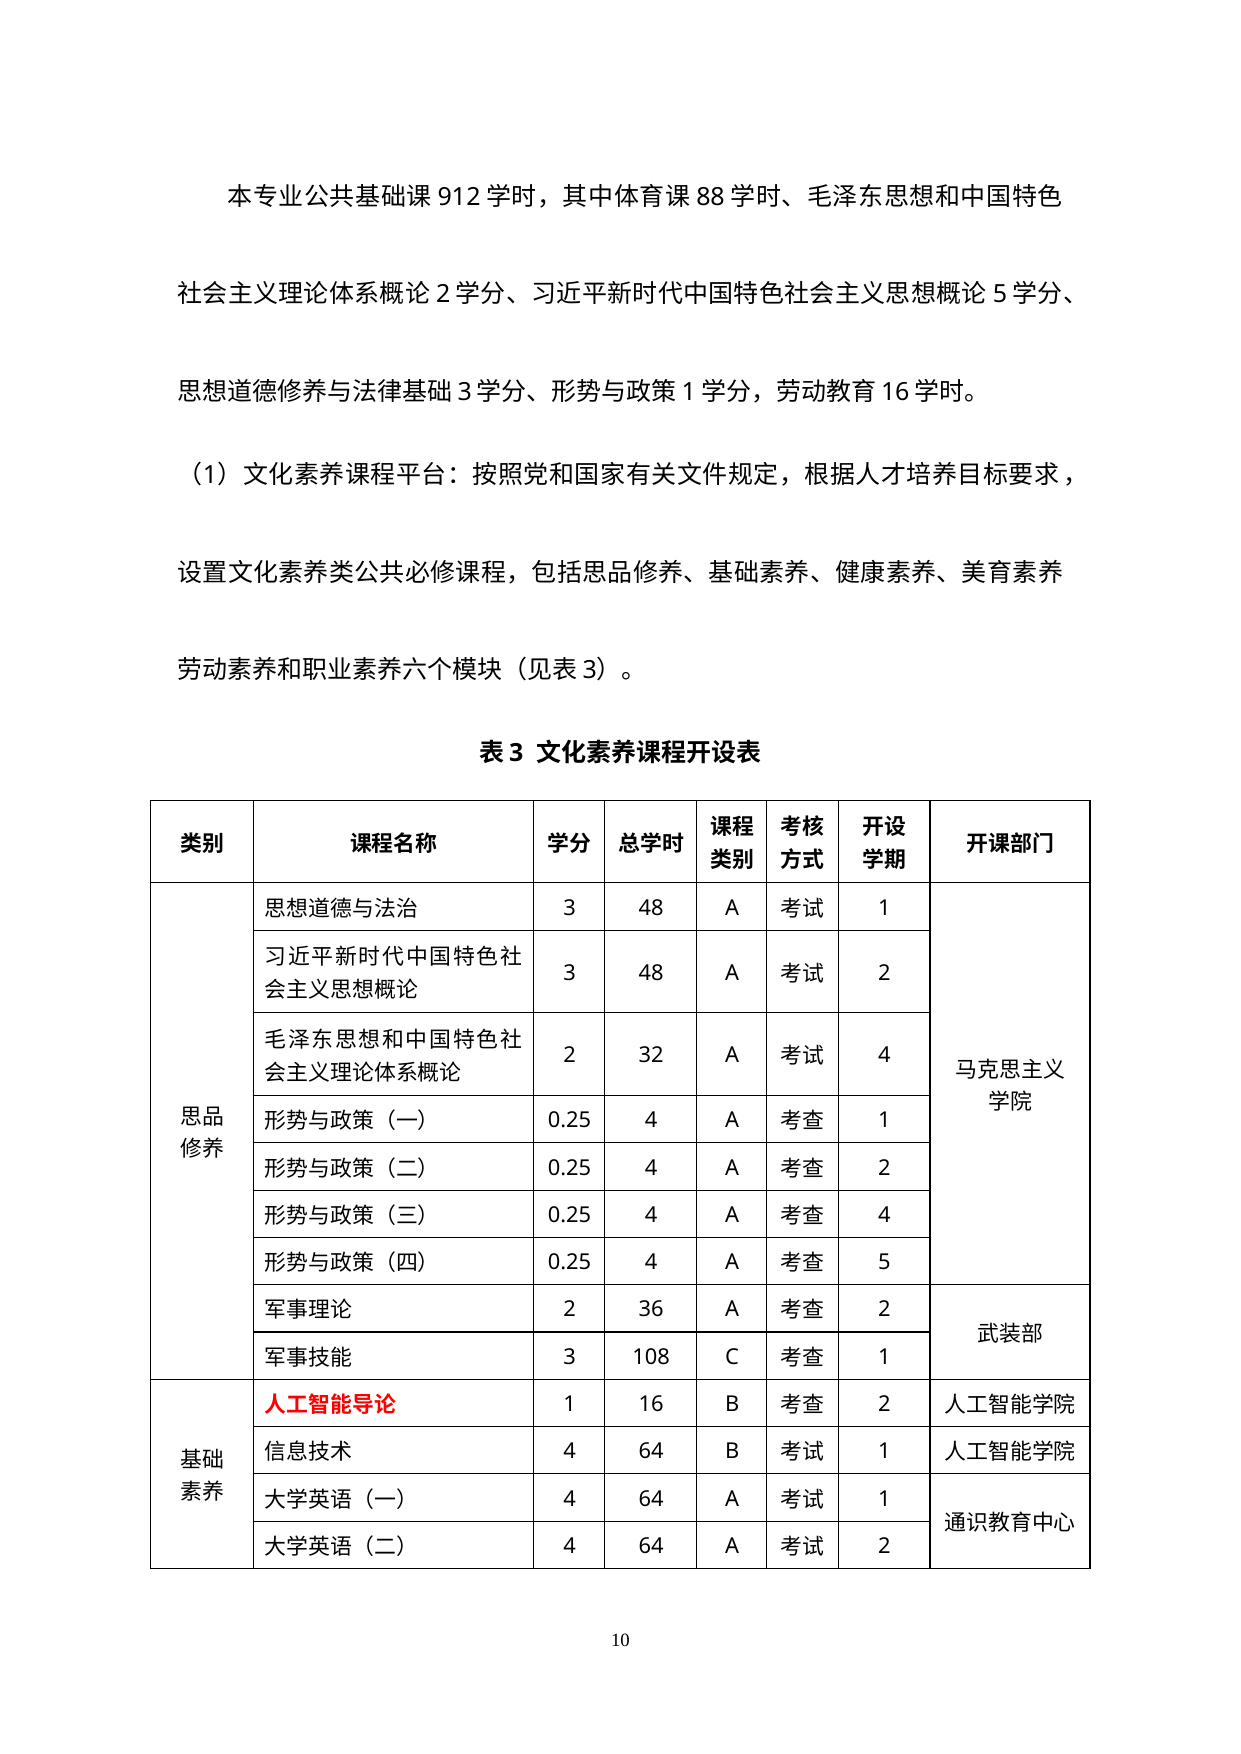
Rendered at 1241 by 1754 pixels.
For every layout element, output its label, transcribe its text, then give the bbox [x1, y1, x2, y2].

table_cell 1 [534, 1380, 604, 1426]
table_cell 考查 [767, 1285, 838, 1331]
table_cell 1 [839, 1096, 929, 1142]
table_cell 马克思主义 学院 [931, 883, 1089, 1284]
table_header 总学时 [605, 801, 696, 882]
table_cell 考查 [767, 1380, 838, 1426]
table_cell 64 [605, 1522, 696, 1568]
table_cell 3 [534, 883, 604, 929]
table_cell B [697, 1380, 766, 1426]
table_cell 通识教育中心 [931, 1474, 1089, 1568]
table_cell A [697, 1474, 766, 1521]
text 表3 文化素养课程开设表 [177, 718, 1063, 783]
table_cell 军事理论 [254, 1285, 533, 1331]
table_cell 0.25 [534, 1143, 604, 1189]
table_cell A [697, 931, 766, 1012]
table_cell A [697, 1096, 766, 1142]
text 本专业公共基础课912学时，其中体育课88学时、毛泽东思想和中国特色社会主义理论体系概论2学分、习近平新时代中国特色社会主义思想概论5学分、思想道德修养与法律基础3学分、形势与政策1学分，劳动教育16学时。 [177, 162, 1063, 422]
table_cell 48 [605, 883, 696, 929]
table_cell 形势与政策（一） [254, 1096, 533, 1142]
table_cell 4 [839, 1191, 929, 1237]
table_cell 0.25 [534, 1191, 604, 1237]
table_cell 4 [605, 1191, 696, 1237]
table_cell 考查 [767, 1333, 838, 1379]
table_cell 1 [839, 1333, 929, 1379]
table_cell 考试 [767, 1013, 838, 1095]
table_header 课程名称 [254, 801, 533, 882]
table_cell 形势与政策（四） [254, 1238, 533, 1284]
table_cell 基础 素养 [151, 1380, 253, 1568]
table_cell 考试 [767, 931, 838, 1012]
table_cell 信息技术 [254, 1427, 533, 1473]
table_cell A [697, 883, 766, 929]
table_cell 考试 [767, 1522, 838, 1568]
table_cell 4 [534, 1474, 604, 1521]
table_cell 形势与政策（三） [254, 1191, 533, 1237]
table_cell 习近平新时代中国特色社会主义思想概论 [254, 931, 533, 1012]
table_cell 0.25 [534, 1238, 604, 1284]
table_cell A [697, 1143, 766, 1189]
text （1）文化素养课程平台：按照党和国家有关文件规定，根据人才培养目标要求，设置文化素养类公共必修课程，包括思品修养、基础素养、健康素养、美育素养、劳动素养和职业素养六个模块（见表3）。 [177, 440, 1063, 700]
table_cell 5 [839, 1238, 929, 1284]
table_cell 4 [605, 1238, 696, 1284]
table_cell 大学英语（一） [254, 1474, 533, 1521]
table_cell 思想道德与法治 [254, 883, 533, 929]
table_header 学分 [534, 801, 604, 882]
table_cell 2 [534, 1013, 604, 1095]
table_cell 0.25 [534, 1096, 604, 1142]
table_cell A [697, 1285, 766, 1331]
table_cell 4 [605, 1143, 696, 1189]
table_cell 2 [839, 1143, 929, 1189]
table_cell 考试 [767, 1427, 838, 1473]
table_header 考核方式 [767, 801, 838, 882]
table_cell 2 [839, 1522, 929, 1568]
table_cell 考试 [767, 1474, 838, 1521]
table_cell 1 [839, 1474, 929, 1521]
table_cell A [697, 1191, 766, 1237]
table_cell 4 [534, 1427, 604, 1473]
table_cell 考查 [767, 1096, 838, 1142]
table_cell 64 [605, 1474, 696, 1521]
table_cell 108 [605, 1333, 696, 1379]
table_cell 考试 [767, 883, 838, 929]
table_cell A [697, 1013, 766, 1095]
table_cell 64 [605, 1427, 696, 1473]
table_cell A [697, 1238, 766, 1284]
table_header 开课部门 [931, 801, 1089, 882]
table_cell 大学英语（二） [254, 1522, 533, 1568]
table_cell 思品 修养 [151, 883, 253, 1379]
table_cell 考查 [767, 1191, 838, 1237]
table_cell 32 [605, 1013, 696, 1095]
table_cell 1 [839, 1427, 929, 1473]
table_cell B [697, 1427, 766, 1473]
table_header 课程类别 [697, 801, 766, 882]
table_cell 2 [534, 1285, 604, 1331]
table_cell 武装部 [931, 1285, 1089, 1379]
table_header 开设 学期 [839, 801, 929, 882]
table_cell A [697, 1522, 766, 1568]
table_cell 3 [534, 1333, 604, 1379]
table_header 类别 [151, 801, 253, 882]
table_cell C [697, 1333, 766, 1379]
table_cell 2 [839, 931, 929, 1012]
table_cell 1 [839, 883, 929, 929]
table_cell 形势与政策（二） [254, 1143, 533, 1189]
table_cell 4 [839, 1013, 929, 1095]
table_cell 4 [534, 1522, 604, 1568]
table_cell 4 [605, 1096, 696, 1142]
table_cell 人工智能学院 [931, 1380, 1089, 1426]
table_cell 考查 [767, 1143, 838, 1189]
table_cell 48 [605, 931, 696, 1012]
table_cell 2 [839, 1380, 929, 1426]
table_cell 军事技能 [254, 1333, 533, 1379]
table_cell 2 [839, 1285, 929, 1331]
table_cell 人工智能学院 [931, 1427, 1089, 1473]
table_cell 毛泽东思想和中国特色社会主义理论体系概论 [254, 1013, 533, 1095]
table_cell 36 [605, 1285, 696, 1331]
table_cell 3 [534, 931, 604, 1012]
table_cell 考查 [767, 1238, 838, 1284]
table_cell 16 [605, 1380, 696, 1426]
table_cell 人工智能导论 [254, 1380, 533, 1426]
